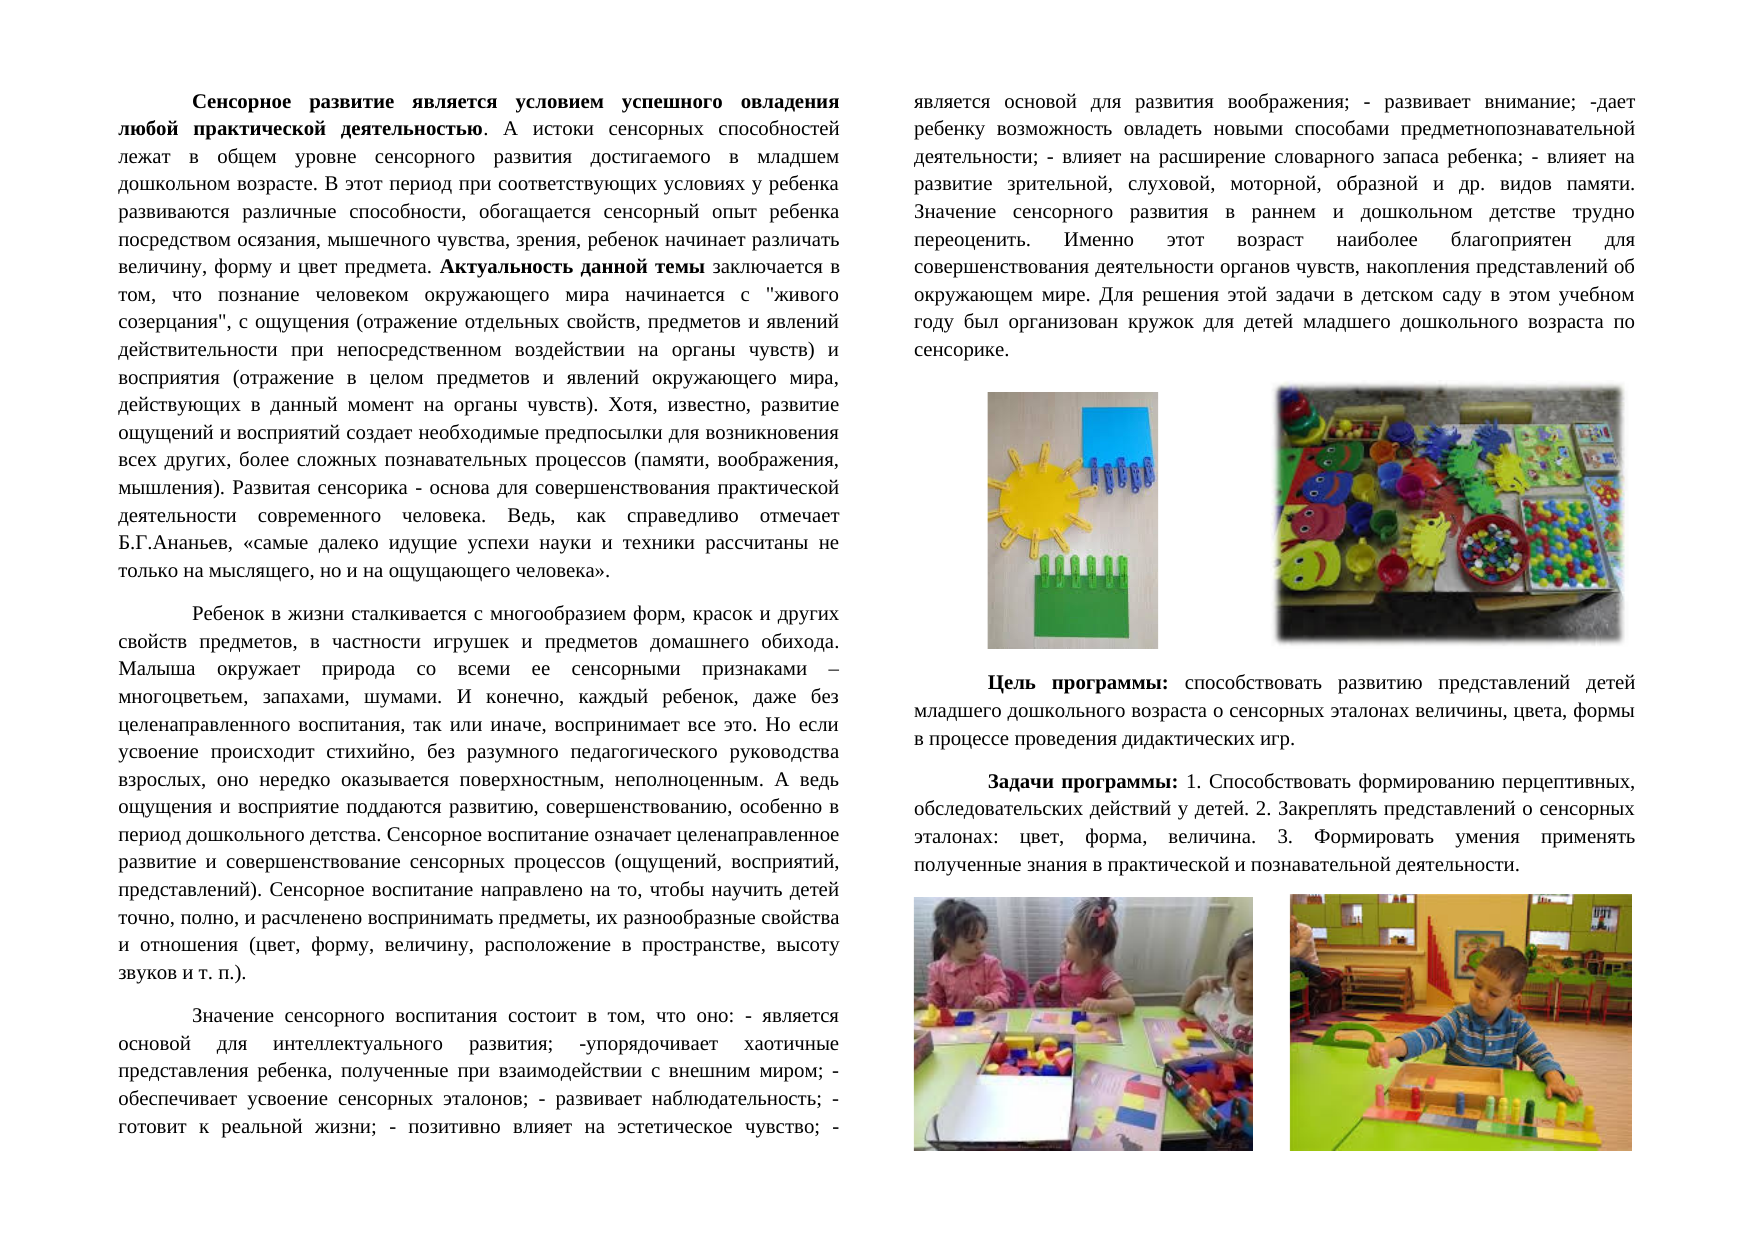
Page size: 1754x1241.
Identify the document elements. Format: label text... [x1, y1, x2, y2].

subtitle Значение сенсорного воспитания состоит в том, что оно: - является основой для интеллектуального развития; -упорядочивает хаотичные представления ребенка, полученные при взаимодействии с внешним миром; - обеспечивает усвоение сенсорных эталонов; - развивает наблюдательность; - готовит к реальной жизни; - позитивно влияет на эстетическое чувство; - является основой для развития воображения; - развивает внимание; -дает ребенку возможность овладеть новыми способами предметнопознавательной деятельности; - влияет на расширение словарного запаса ребенка; - влияет на развитие зрительной, слуховой, моторной, образной и др. видов памяти. Значение сенсорного развития в раннем и дошкольном детстве трудно переоценить. Именно этот возраст наиболее благоприятен для совершенствования деятельности органов чувств, накопления представлений об окружающем мире. Для решения этой задачи в детском саду в этом учебном году был организован кружок для детей младшего дошкольного возраста по сенсорике. [914, 88, 1636, 361]
picture [1289, 894, 1632, 1151]
picture [987, 392, 1159, 649]
subtitle Задачи программы: 1. Способствовать формированию перцептивных, обследовательских действий у детей. 2. Закреплять представлений о сенсорных эталонах: цвет, форма, величина. 3. Формировать умения применять полученные знания в практической и познавательной деятельности. [914, 769, 1636, 876]
subtitle Сенсорное развитие является условием успешного овладения любой практической деятельностью. А истоки сенсорных способностей лежат в общем уровне сенсорного развития достигаемого в младшем дошкольном возрасте. В этот период при соответствующих условиях у ребенка развиваются различные способности, обогащается сенсорный опыт ребенка посредством осязания, мышечного чувства, зрения, ребенок начинает различать величину, форму и цвет предмета. Актуальность данной темы заключается в том, что познание человеком окружающего мира начинается с "живого созерцания", с ощущения (отражение отдельных свойств, предметов и явлений действительности при непосредственном воздействии на органы чувств) и восприятия (отражение в целом предметов и явлений окружающего мира, действующих в данный момент на органы чувств). Хотя, известно, развитие ощущений и восприятий создает необходимые предпосылки для возникновения всех других, более сложных познавательных процессов (памяти, воображения, мышления). Развитая сенсорика - основа для совершенствования практической деятельности современного человека. Ведь, как справедливо отмечает Б.Г.Ананьев, «самые далеко идущие успехи науки и техники рассчитаны не только на мыслящего, но и на ощущающего человека». [118, 88, 840, 582]
subtitle Цель программы: способствовать развитию представлений детей младшего дошкольного возраста о сенсорных эталонах величины, цвета, формы в процессе проведения дидактических игр. [914, 670, 1636, 749]
picture [1270, 380, 1629, 649]
subtitle Ребенок в жизни сталкивается с многообразием форм, красок и других свойств предметов, в частности игрушек и предметов домашнего обихода. Малыша окружает природа со всеми ее сенсорными признаками – многоцветьем, запахами, шумами. И конечно, каждый ребенок, даже без целенаправленного воспитания, так или иначе, воспринимает все это. Но если усвоение происходит стихийно, без разумного педагогического руководства взрослых, оно нередко оказывается поверхностным, неполноценным. А ведь ощущения и восприятие поддаются развитию, совершенствованию, особенно в период дошкольного детства. Сенсорное воспитание означает целенаправленное развитие и совершенствование сенсорных процессов (ощущений, восприятий, представлений). Сенсорное воспитание направлено на то, чтобы научить детей точно, полно, и расчленено воспринимать предметы, их разнообразные свойства и отношения (цвет, форму, величину, расположение в пространстве, высоту звуков и т. п.). [118, 601, 840, 984]
subtitle Значение сенсорного воспитания состоит в том, что оно: - является основой для интеллектуального развития; -упорядочивает хаотичные представления ребенка, полученные при взаимодействии с внешним миром; - обеспечивает усвоение сенсорных эталонов; - развивает наблюдательность; - готовит к реальной жизни; - позитивно влияет на эстетическое чувство; - является основой для развития воображения; - развивает внимание; -дает ребенку возможность овладеть новыми способами предметнопознавательной деятельности; - влияет на расширение словарного запаса ребенка; - влияет на развитие зрительной, слуховой, моторной, образной и др. видов памяти. Значение сенсорного развития в раннем и дошкольном детстве трудно переоценить. Именно этот возраст наиболее благоприятен для совершенствования деятельности органов чувств, накопления представлений об окружающем мире. Для решения этой задачи в детском саду в этом учебном году был организован кружок для детей младшего дошкольного возраста по сенсорике. [118, 1003, 840, 1138]
picture [913, 897, 1253, 1151]
